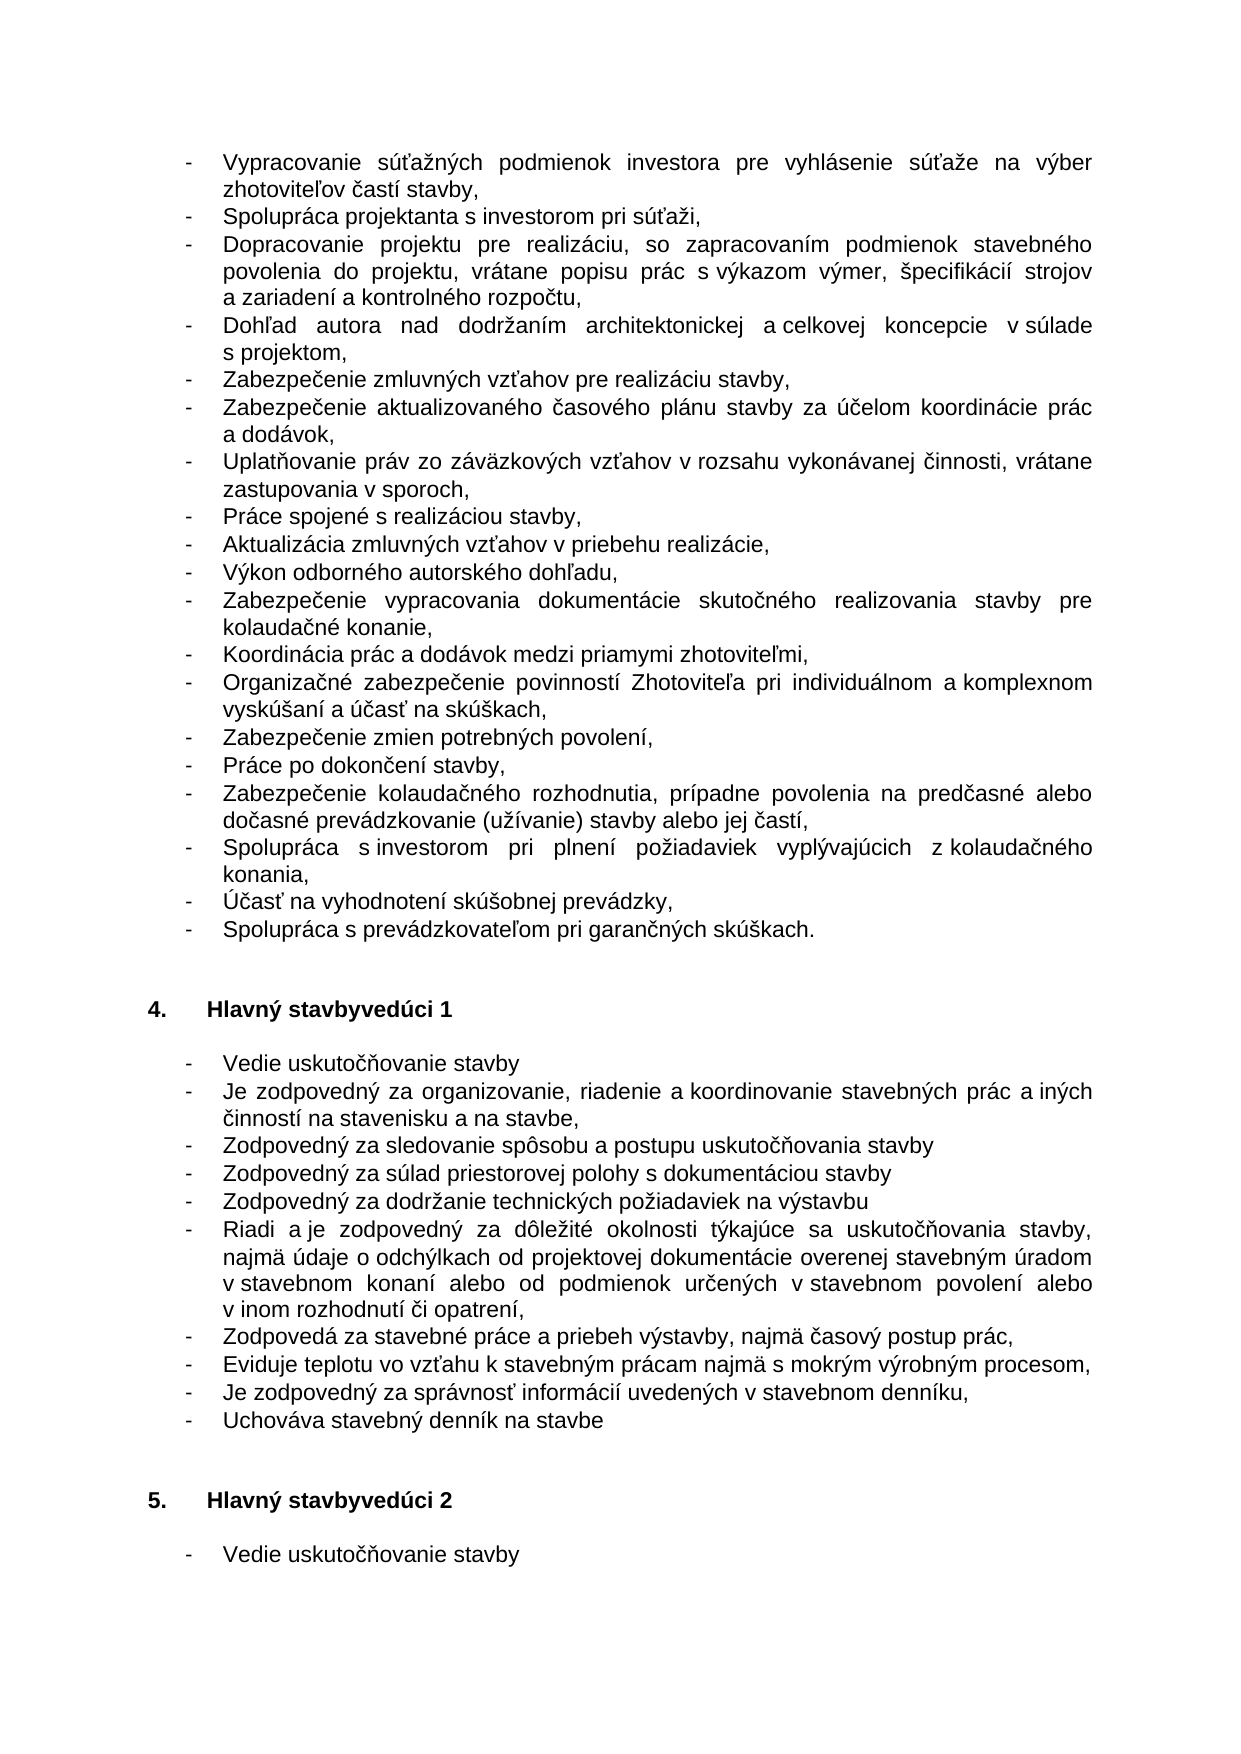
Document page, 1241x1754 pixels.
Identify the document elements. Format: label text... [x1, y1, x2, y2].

list Vedie uskutočňovanie stavby [185, 1540, 1093, 1568]
list Zodpovedá za stavebné práce a priebeh výstavby, najmä časový postup prác, [185, 1322, 1093, 1351]
list Zodpovedný za súlad priestorovej polohy s dokumentáciou stavby [185, 1159, 1093, 1187]
list Zabezpečenie aktualizovaného časového plánu stavby za účelom koordinácie prác a dodávok, [185, 393, 1093, 447]
list Zabezpečenie kolaudačného rozhodnutia, prípadne povolenia na predčasné alebo dočasné prevádzkovanie (užívanie) stavby alebo jej častí, [185, 779, 1093, 833]
list Vypracovanie súťažných podmienok investora pre vyhlásenie súťaže na výber zhotoviteľov častí stavby, [185, 148, 1093, 202]
list Práce spojené s realizáciou stavby, [185, 502, 1093, 530]
list Organizačné zabezpečenie povinností Zhotoviteľa pri individuálnom a komplexnom vyskúšaní a účasť na skúškach, [185, 668, 1093, 723]
list Spolupráca s prevádzkovateľom pri garančných skúškach. [185, 916, 1093, 943]
list Práce po dokončení stavby, [185, 751, 1093, 779]
list Hlavný stavbyvedúci 1 [148, 996, 1093, 1023]
list Uplatňovanie práv zo záväzkových vzťahov v rozsahu vykonávanej činnosti, vrátane zastupovania v sporoch, [185, 447, 1093, 502]
list Zodpovedný za dodržanie technických požiadaviek na výstavbu [185, 1187, 1093, 1215]
list Zodpovedný za sledovanie spôsobu a postupu uskutočňovania stavby [185, 1131, 1093, 1159]
list Vedie uskutočňovanie stavby [185, 1049, 1093, 1077]
list Eviduje teplotu vo vzťahu k stavebným prácam najmä s mokrým výrobným procesom, [185, 1351, 1093, 1378]
list Účasť na vyhodnotení skúšobnej prevádzky, [185, 887, 1093, 916]
list Dopracovanie projektu pre realizáciu, so zapracovaním podmienok stavebného povolenia do projektu, vrátane popisu prác s výkazom výmer, špecifikácií strojov a zariadení a kontrolného rozpočtu, [185, 230, 1093, 311]
list Koordinácia prác a dodávok medzi priamymi zhotoviteľmi, [185, 640, 1093, 668]
list Dohľad autora nad dodržaním architektonickej a celkovej koncepcie v súlade s projektom, [185, 311, 1093, 365]
list Uchováva stavebný denník na stavbe [185, 1407, 1093, 1434]
list Zabezpečenie zmluvných vzťahov pre realizáciu stavby, [185, 365, 1093, 393]
list Zabezpečenie zmien potrebných povolení, [185, 723, 1093, 751]
list Spolupráca projektanta s investorom pri súťaži, [185, 202, 1093, 230]
list Je zodpovedný za správnosť informácií uvedených v stavebnom denníku, [185, 1378, 1093, 1407]
list Zabezpečenie vypracovania dokumentácie skutočného realizovania stavby pre kolaudačné konanie, [185, 586, 1093, 640]
list Výkon odborného autorského dohľadu, [185, 558, 1093, 586]
list Hlavný stavbyvedúci 2 [148, 1487, 1093, 1514]
list Aktualizácia zmluvných vzťahov v priebehu realizácie, [185, 530, 1093, 558]
list Je zodpovedný za organizovanie, riadenie a koordinovanie stavebných prác a iných činností na stavenisku a na stavbe, [185, 1077, 1093, 1131]
list Spolupráca s investorom pri plnení požiadaviek vyplývajúcich z kolaudačného konania, [185, 833, 1093, 887]
